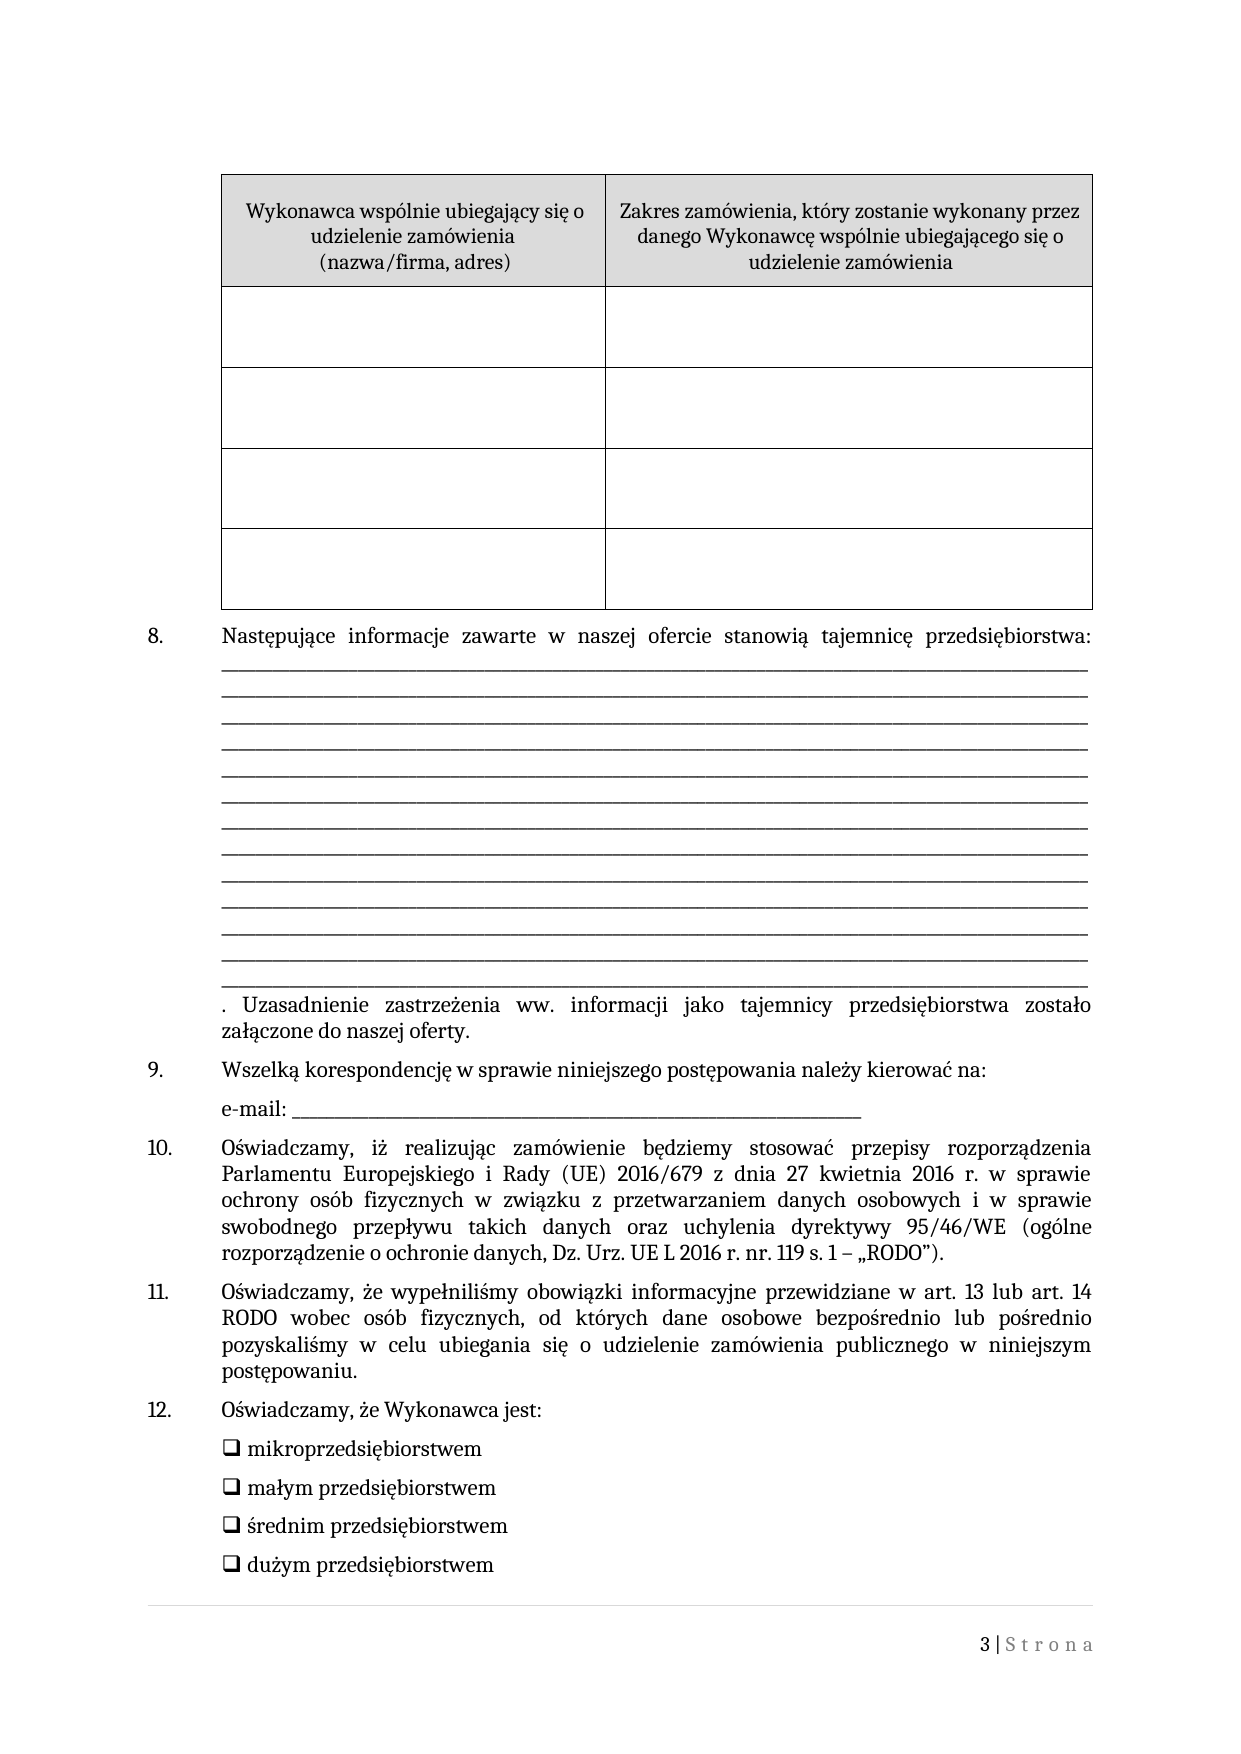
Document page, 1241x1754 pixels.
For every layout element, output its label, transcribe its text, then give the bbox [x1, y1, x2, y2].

table_cell [606, 368, 1092, 448]
table_cell [606, 529, 1092, 609]
text 11. Oświadczamy, że wypełniliśmy obowiązki informacyjne przewidziane w art. 13 lub art. 14 RODO wobec osób fizycznych, od których dane osobowe bezpośrednio lub pośrednio pozyskaliśmy w celu ubiegania się o udzielenie zamówienia publicznego w niniejszym postępowaniu. [148, 1279, 1093, 1384]
table_cell [606, 449, 1092, 528]
text 12. Oświadczamy, że Wykonawca jest: [148, 1397, 1093, 1423]
text dużym przedsiębiorstwem [221, 1552, 1093, 1578]
text małym przedsiębiorstwem [221, 1474, 1093, 1501]
table_cell [222, 449, 605, 528]
table_cell [606, 287, 1092, 367]
table_cell [222, 287, 605, 367]
text mikroprzedsiębiorstwem [221, 1435, 1093, 1462]
text 9. Wszelką korespondencję w sprawie niniejszego postępowania należy kierować na: [148, 1057, 1093, 1083]
table_header Zakres zamówienia, który zostanie wykonany przez danego Wykonawcę wspólnie ubiegającego się o udzielenie zamówienia [606, 175, 1092, 286]
table_cell [222, 529, 605, 609]
text 8. Następujące informacje zawarte w naszej ofercie stanowią tajemnicę przedsiębiorstwa: ______________________________________________________________________________________________________________________________________________________________________________________________________________________________________________________________________________________________________________________________________________________________________________________________________________________________________________________________________________________________________________________________________________________________________________________________________________________________________________________________________________________________________________________________________________________________________________________________________________________________________________________________________________________________________________________________________________________________________________________________________________________________________________________________________________________________________________________________________________________________________________________________________________________________________________________________________________________________________________________________________________________________________________. Uzasadnienie zastrzeżenia ww. informacji jako tajemnicy przedsiębiorstwa zostało załączone do naszej oferty. [148, 622, 1093, 1044]
text 10. Oświadczamy, iż realizując zamówienie będziemy stosować przepisy rozporządzenia Parlamentu Europejskiego i Rady (UE) 2016/679 z dnia 27 kwietnia 2016 r. w sprawie ochrony osób fizycznych w związku z przetwarzaniem danych osobowych i w sprawie swobodnego przepływu takich danych oraz uchylenia dyrektywy 95/46/WE (ogólne rozporządzenie o ochronie danych, Dz. Urz. UE L 2016 r. nr. 119 s. 1 – „RODO”). [148, 1134, 1093, 1266]
text średnim przedsiębiorstwem [221, 1513, 1093, 1539]
table_header Wykonawca wspólnie ubiegający się o udzielenie zamówienia (nazwa/firma, adres) [222, 175, 605, 286]
text e-mail: ___________________________________________________________________ [221, 1096, 1093, 1122]
table_cell [222, 368, 605, 448]
